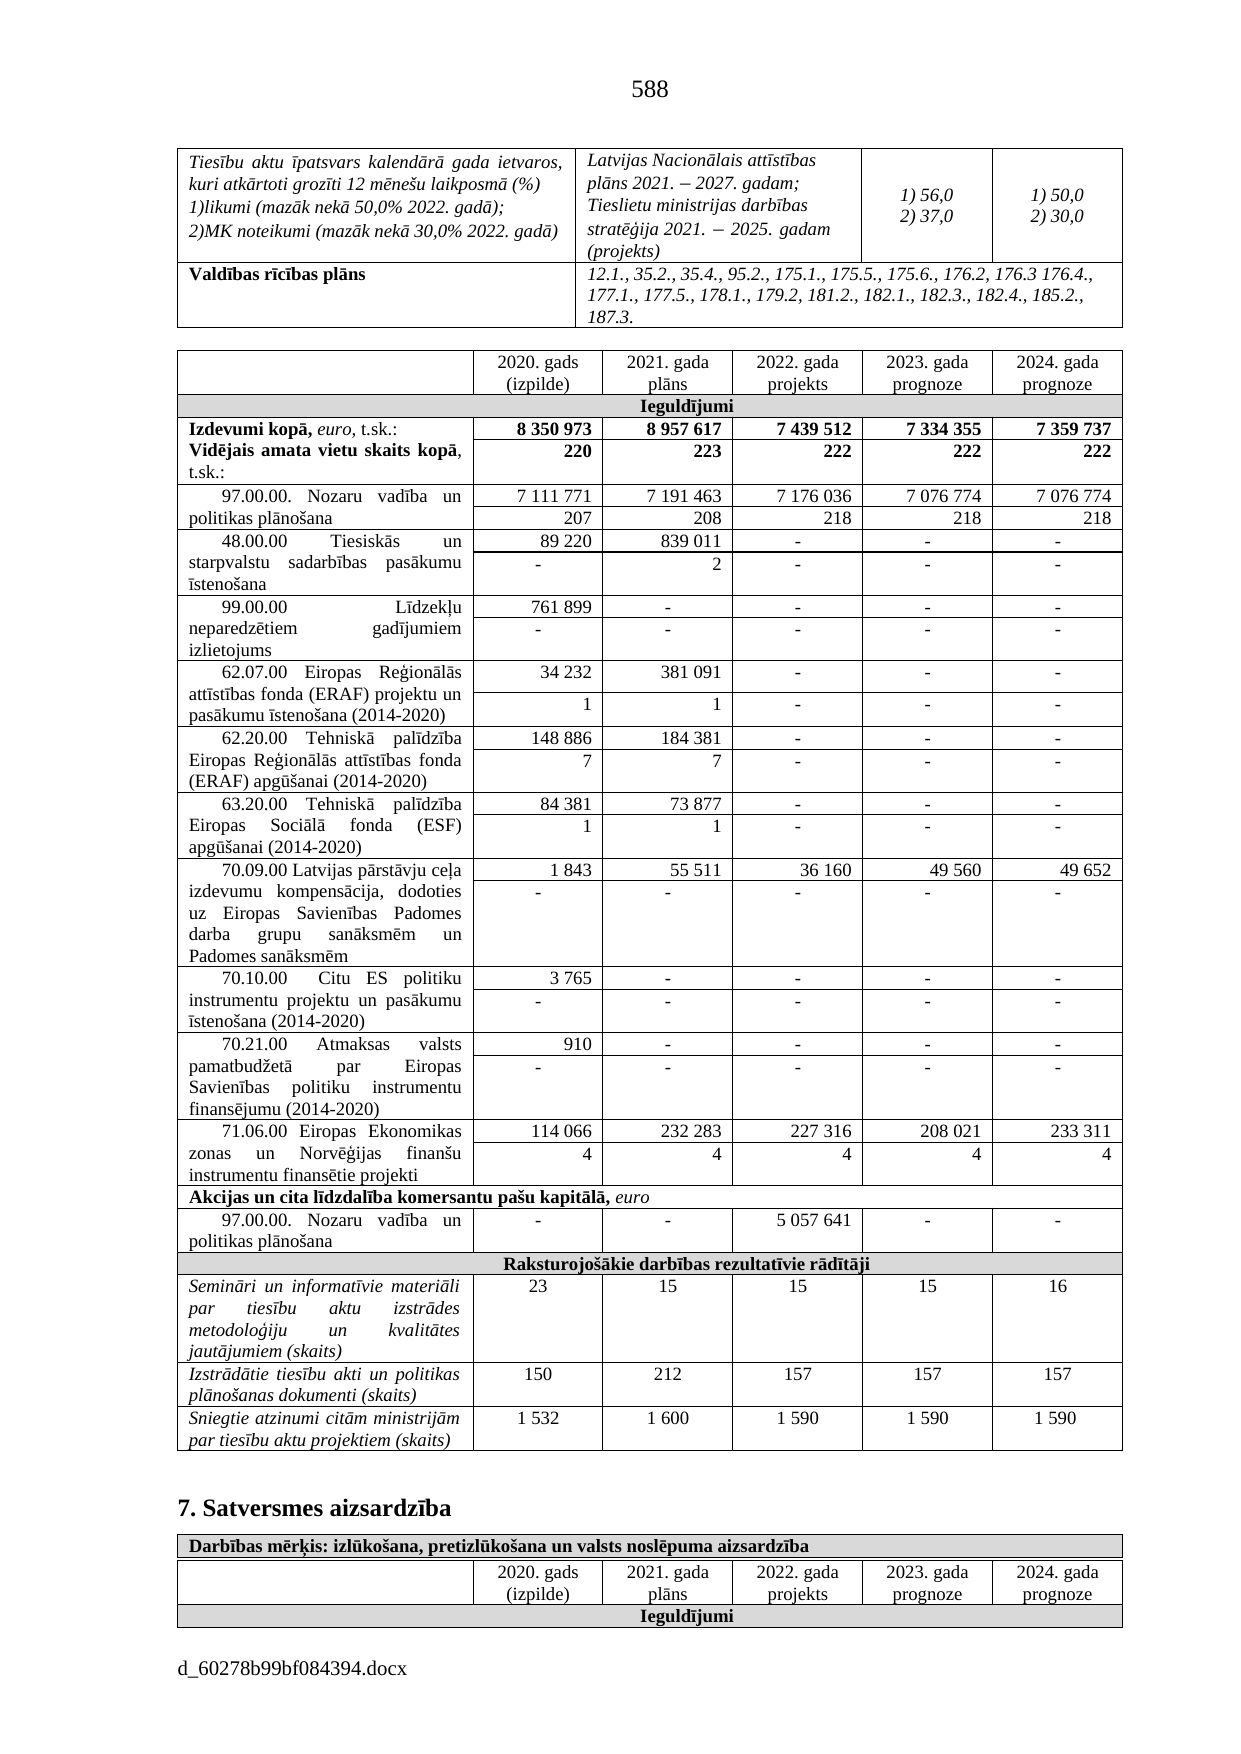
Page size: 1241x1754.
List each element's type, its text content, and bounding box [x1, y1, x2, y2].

text 7. Satversmes aizsardzība [177, 1493, 1122, 1521]
table_cell - [993, 881, 1122, 966]
table_header 2023. gada prognoze [863, 351, 992, 394]
table_cell 70.21.00 Atmaksas valsts pamatbudžetā par Eiropas Savienības politiku instrumentu finansējumu (2014-2020) [178, 1033, 473, 1119]
table_cell 62.07.00 Eiropas Reģionālās attīstības fonda (ERAF) projektu un pasākumu īstenošana (2014-2020) [178, 661, 473, 726]
table_cell 55 511 [603, 859, 732, 880]
table_cell 7 [474, 750, 602, 792]
table_cell 7 191 463 [603, 485, 732, 506]
table_cell 63.20.00 Tehniskā palīdzība Eiropas Sociālā fonda (ESF) apgūšanai (2014-2020) [178, 793, 473, 857]
table_cell 7 334 355 [863, 418, 992, 439]
table_cell 16 [993, 1275, 1122, 1362]
table_cell 7 076 774 [993, 485, 1122, 506]
table_cell - [863, 881, 992, 966]
table_cell Izstrādātie tiesību akti un politikas plānošanas dokumenti (skaits) [178, 1363, 473, 1406]
table_cell - [474, 1056, 602, 1119]
table_cell - [733, 990, 862, 1032]
table_cell 7 176 036 [733, 485, 862, 506]
table_cell 15 [863, 1275, 992, 1362]
table_cell - [993, 815, 1122, 857]
table_cell 89 220 [474, 530, 602, 551]
table_cell 48.00.00 Tiesiskās un starpvalstu sadarbības pasākumu īstenošana [178, 530, 473, 594]
table_cell 212 [603, 1363, 732, 1406]
table_cell Raksturojošākie darbības rezultatīvie rādītāji [178, 1253, 1122, 1274]
table_cell - [863, 553, 992, 594]
table_cell 97.00.00. Nozaru vadība un politikas plānošana [178, 1209, 473, 1252]
table_cell Sniegtie atzinumi citām ministrijām par tiesību aktu projektiem (skaits) [178, 1407, 473, 1450]
table_cell 150 [474, 1363, 602, 1406]
table_cell - [603, 1033, 732, 1054]
table_cell 1 843 [474, 859, 602, 880]
table_cell 49 652 [993, 859, 1122, 880]
table_header 2021. gada plāns [603, 1561, 732, 1604]
table_cell 8 350 973 [474, 418, 602, 439]
table_cell Izdevumi kopā, euro, t.sk.: Vidējais amata vietu skaits kopā, t.sk.: [178, 418, 473, 483]
table_cell - [863, 815, 992, 857]
table_cell 3 765 [474, 967, 602, 989]
table_cell - [993, 750, 1122, 792]
table_cell 7 [603, 750, 732, 792]
table_cell - [993, 990, 1122, 1032]
table_cell - [733, 618, 862, 660]
table_cell - [993, 793, 1122, 814]
table_cell - [863, 530, 992, 551]
table_cell - [603, 881, 732, 966]
table_cell 70.09.00 Latvijas pārstāvju ceļa izdevumu kompensācija, dodoties uz Eiropas Savienības Padomes darba grupu sanāksmēm un Padomes sanāksmēm [178, 859, 473, 966]
table_header 2024. gada prognoze [993, 351, 1122, 394]
table_cell 222 [993, 440, 1122, 483]
table_cell 7 076 774 [863, 485, 992, 506]
table_header 2022. gada projekts [733, 351, 862, 394]
table_cell 381 091 [603, 661, 732, 692]
table_cell - [474, 881, 602, 966]
table_cell 184 381 [603, 727, 732, 748]
table_cell - [603, 596, 732, 617]
table_cell 114 066 [474, 1120, 602, 1142]
table_header 2020. gads (izpilde) [474, 351, 602, 394]
table_cell - [993, 967, 1122, 989]
table_cell 157 [863, 1363, 992, 1406]
table_cell 1 [474, 693, 602, 726]
table_cell - [474, 1209, 602, 1252]
table_cell - [733, 793, 862, 814]
table_cell 1 [603, 815, 732, 857]
table_cell - [603, 618, 732, 660]
table_cell 73 877 [603, 793, 732, 814]
table_cell 1 532 [474, 1407, 602, 1450]
table_cell - [733, 750, 862, 792]
table_cell 839 011 [603, 530, 732, 551]
table_cell - [863, 618, 992, 660]
table_cell - [863, 596, 992, 617]
table_cell 5 057 641 [733, 1209, 862, 1252]
table_cell - [733, 881, 862, 966]
table_cell 49 560 [863, 859, 992, 880]
table_cell - [733, 1033, 862, 1054]
table_cell 7 111 771 [474, 485, 602, 506]
table_cell - [733, 727, 862, 748]
table_cell 70.10.00 Citu ES politiku instrumentu projektu un pasākumu īstenošana (2014-2020) [178, 967, 473, 1032]
table_header Darbības mērķis: izlūkošana, pretizlūkošana un valsts noslēpuma aizsardzība [178, 1535, 1122, 1557]
table_cell 23 [474, 1275, 602, 1362]
table_cell 220 [474, 440, 602, 483]
table_header [178, 1561, 473, 1604]
table_cell 148 886 [474, 727, 602, 748]
table_cell Ieguldījumi [178, 395, 1122, 417]
table_cell 208 [603, 507, 732, 529]
table_cell - [993, 661, 1122, 692]
table_cell 223 [603, 440, 732, 483]
table_cell - [733, 815, 862, 857]
table_cell 1 [474, 815, 602, 857]
table_cell 36 160 [733, 859, 862, 880]
table_cell 4 [863, 1143, 992, 1185]
table_cell 12.1., 35.2., 35.4., 95.2., 175.1., 175.5., 175.6., 176.2, 176.3 176.4., 177.1., 177.5., 178.1., 179.2, 181.2., 182.1., 182.3., 182.4., 185.2., 187.3. [576, 263, 1122, 327]
table_cell 218 [733, 507, 862, 529]
table_cell 910 [474, 1033, 602, 1054]
table_cell Tiesību aktu īpatsvars kalendārā gada ietvaros, kuri atkārtoti grozīti 12 mēnešu laikposmā (%) 1)likumi (mazāk nekā 50,0% 2022. gadā); 2)MK noteikumi (mazāk nekā 30,0% 2022. gadā) [178, 149, 575, 262]
table_cell 218 [993, 507, 1122, 529]
table_cell - [733, 596, 862, 617]
table_cell 4 [993, 1143, 1122, 1185]
table_header 2022. gada projekts [733, 1561, 862, 1604]
table_cell 15 [733, 1275, 862, 1362]
table_cell - [863, 661, 992, 692]
table_cell 84 381 [474, 793, 602, 814]
table_cell 222 [733, 440, 862, 483]
table_cell - [863, 1209, 992, 1252]
table_cell 99.00.00 Līdzekļu neparedzētiem gadījumiem izlietojums [178, 596, 473, 660]
table_cell - [993, 693, 1122, 726]
table_cell 1 590 [993, 1407, 1122, 1450]
table_cell 208 021 [863, 1120, 992, 1142]
table_cell - [863, 727, 992, 748]
table_cell 218 [863, 507, 992, 529]
table_cell 157 [993, 1363, 1122, 1406]
table_cell 227 316 [733, 1120, 862, 1142]
table_header 2023. gada prognoze [863, 1561, 992, 1604]
table_cell - [474, 990, 602, 1032]
table_cell - [863, 1056, 992, 1119]
table_cell 1 [603, 693, 732, 726]
table_cell 157 [733, 1363, 862, 1406]
table_cell 4 [733, 1143, 862, 1185]
table_cell - [993, 530, 1122, 551]
table_cell 4 [603, 1143, 732, 1185]
table_cell 2 [603, 553, 732, 594]
table_cell 1) 50,0 2) 30,0 [993, 149, 1122, 262]
table_cell Akcijas un cita līdzdalība komersantu pašu kapitālā, euro [178, 1186, 1122, 1208]
table_cell 62.20.00 Tehniskā palīdzība Eiropas Reģionālās attīstības fonda (ERAF) apgūšanai (2014-2020) [178, 727, 473, 792]
table_header 2024. gada prognoze [993, 1561, 1122, 1604]
table_cell 1) 56,0 2) 37,0 [862, 149, 992, 262]
table_cell - [733, 553, 862, 594]
table_cell Ieguldījumi [178, 1605, 1122, 1627]
table_cell - [474, 618, 602, 660]
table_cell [576, 149, 861, 262]
table_cell - [733, 661, 862, 692]
table_cell - [993, 618, 1122, 660]
table_cell 222 [863, 440, 992, 483]
table_cell 761 899 [474, 596, 602, 617]
table_cell 7 439 512 [733, 418, 862, 439]
table_cell - [993, 1033, 1122, 1054]
table_header 2020. gads (izpilde) [474, 1561, 602, 1604]
table_cell - [603, 967, 732, 989]
table_cell 1 590 [863, 1407, 992, 1450]
table_cell Valdības rīcības plāns [178, 263, 575, 327]
table_cell - [733, 530, 862, 551]
table_cell - [863, 967, 992, 989]
table_cell - [863, 693, 992, 726]
table_cell - [993, 553, 1122, 594]
table_cell 34 232 [474, 661, 602, 692]
table_cell 233 311 [993, 1120, 1122, 1142]
table_cell - [993, 1056, 1122, 1119]
table_cell - [733, 693, 862, 726]
table_header [178, 351, 473, 394]
table_cell - [603, 1056, 732, 1119]
table_cell 7 359 737 [993, 418, 1122, 439]
table_cell 8 957 617 [603, 418, 732, 439]
table_cell 97.00.00. Nozaru vadība un politikas plānošana [178, 485, 473, 529]
table_cell - [993, 1209, 1122, 1252]
table_cell 232 283 [603, 1120, 732, 1142]
table_cell 207 [474, 507, 602, 529]
table_cell - [603, 990, 732, 1032]
table_cell 1 590 [733, 1407, 862, 1450]
table_cell - [603, 1209, 732, 1252]
table_cell 1 600 [603, 1407, 732, 1450]
table_cell - [733, 1056, 862, 1119]
table_cell - [993, 596, 1122, 617]
table_cell - [863, 990, 992, 1032]
table_cell Semināri un informatīvie materiāli par tiesību aktu izstrādes metodoloģiju un kvalitātes jautājumiem (skaits) [178, 1275, 473, 1362]
table_cell - [733, 967, 862, 989]
table_cell - [993, 727, 1122, 748]
table_cell 71.06.00 Eiropas Ekonomikas zonas un Norvēģijas finanšu instrumentu finansētie projekti [178, 1120, 473, 1185]
table_cell 15 [603, 1275, 732, 1362]
table_header 2021. gada plāns [603, 351, 732, 394]
table_cell - [863, 1033, 992, 1054]
table_cell - [474, 553, 602, 594]
table_cell - [863, 793, 992, 814]
table_cell 4 [474, 1143, 602, 1185]
table_cell - [863, 750, 992, 792]
